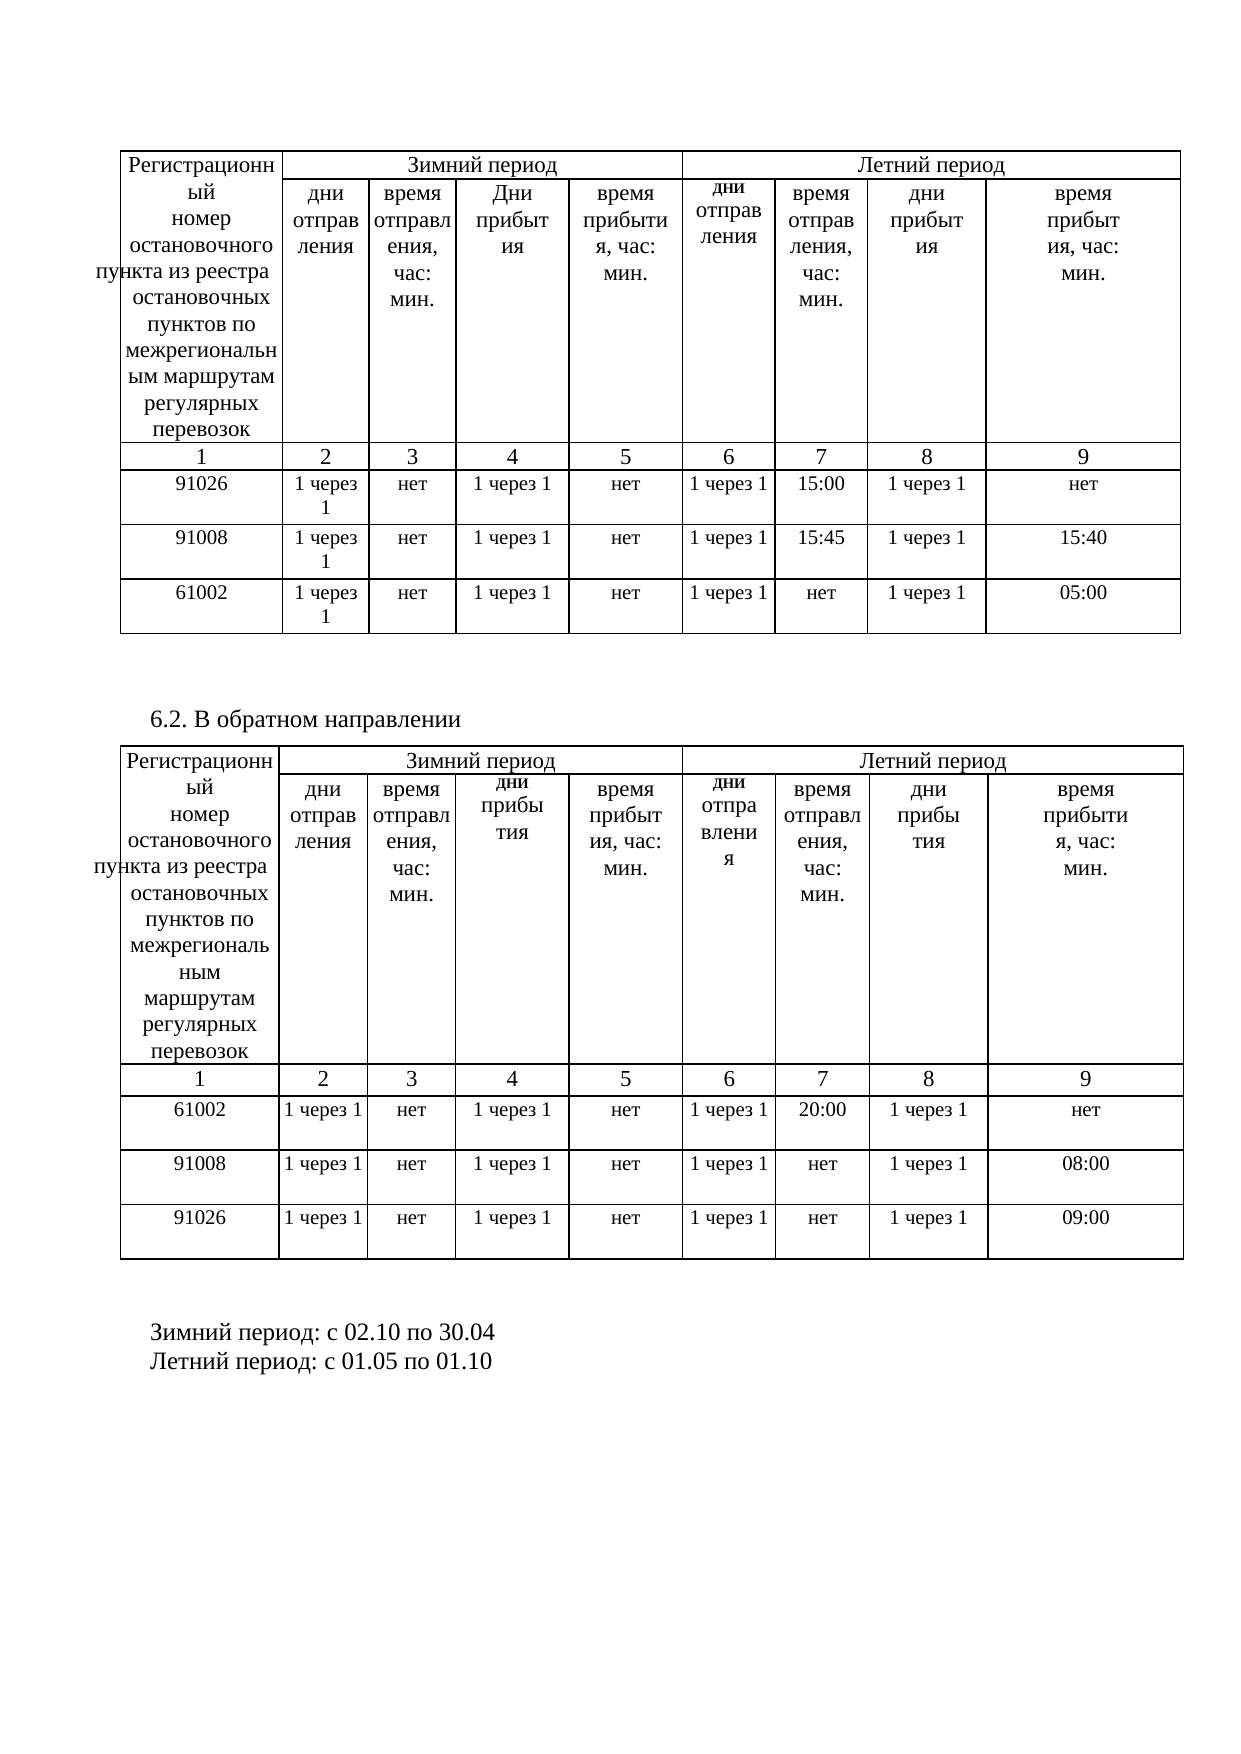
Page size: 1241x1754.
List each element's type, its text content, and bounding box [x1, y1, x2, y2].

table_cell нет [570, 1151, 682, 1204]
text Летний период: с 01.05 по 01.10 [150, 1346, 1090, 1375]
table_cell ДНИ отпра влени я [683, 775, 775, 1063]
table_cell нет [776, 1151, 869, 1204]
table_header Зимний период [283, 152, 682, 178]
table_cell ДНИ прибы тия [456, 775, 568, 1063]
table_cell 1 через 1 [280, 1151, 367, 1204]
table_cell 7 [776, 1065, 869, 1095]
table_cell дни прибы тия [870, 775, 987, 1063]
table_cell нет [368, 1097, 455, 1149]
table_cell 1 через 1 [457, 471, 568, 524]
table_cell 4 [456, 1065, 568, 1095]
table_cell 08:00 [989, 1151, 1183, 1204]
table_cell время отправл ения, час: мин. [368, 775, 455, 1063]
table_cell 61002 [121, 580, 282, 632]
table_cell 61002 [121, 1097, 278, 1149]
table_cell 9 [987, 443, 1180, 469]
table_cell нет [370, 580, 455, 632]
table_cell 20:00 [776, 1097, 869, 1149]
table_cell 1 [121, 443, 282, 469]
table_cell 1 через 1 [868, 471, 985, 524]
text Зимний период: с 02.10 по 30.04 [150, 1317, 1090, 1346]
table_cell 1 через 1 [456, 1151, 568, 1204]
table_cell нет [570, 580, 682, 632]
table_cell 2 [280, 1065, 367, 1095]
table_cell 1 через 1 [683, 1151, 775, 1204]
table_cell 4 [457, 443, 568, 469]
table_cell 09:00 [989, 1205, 1183, 1258]
table_cell 1 через 1 [683, 471, 774, 524]
table_cell 8 [870, 1065, 987, 1095]
table_cell нет [987, 471, 1180, 524]
table_cell время прибыт ия, час: мин. [987, 180, 1180, 441]
table_cell 91008 [121, 1151, 278, 1204]
table_cell дни отправ ления [283, 180, 368, 441]
table_cell 1 [121, 1065, 278, 1095]
table_cell 1 через 1 [683, 525, 774, 578]
table_cell 15:40 [987, 525, 1180, 578]
table_cell 1 через 1 [457, 525, 568, 578]
table_cell дни прибыт ия [868, 180, 985, 441]
table_cell дни отправ ления [280, 775, 367, 1063]
table_cell нет [570, 1205, 682, 1258]
table_cell 1 через 1 [456, 1205, 568, 1258]
table_header Летний период [683, 747, 1183, 773]
table_cell 1 через 1 [868, 525, 985, 578]
table_cell 1 через 1 [870, 1151, 987, 1204]
table_cell 15:45 [776, 525, 867, 578]
table_cell 1 через 1 [683, 1205, 775, 1258]
table_cell 1 через 1 [283, 580, 368, 632]
table_cell ДНИ отправ ления [683, 180, 774, 441]
table_cell 3 [368, 1065, 455, 1095]
table_cell время отправ ления, час: мин. [776, 180, 867, 441]
table_cell время отправл ения, час: мин. [370, 180, 455, 441]
table_cell 91026 [121, 471, 282, 524]
table_cell время прибыти я, час: мин. [570, 180, 682, 441]
table_header Зимний период [280, 747, 682, 773]
table_cell время прибыт ия, час: мин. [570, 775, 682, 1063]
table_cell 1 через 1 [280, 1097, 367, 1149]
table_cell 15:00 [776, 471, 867, 524]
table_cell нет [776, 580, 867, 632]
table_cell 6 [683, 1065, 775, 1095]
table_cell Дни прибыт ия [457, 180, 568, 441]
table_cell 5 [570, 443, 682, 469]
table_cell 1 через 1 [868, 580, 985, 632]
table_cell 05:00 [987, 580, 1180, 632]
table_cell нет [989, 1097, 1183, 1149]
table_cell нет [570, 1097, 682, 1149]
table_header Летний период [683, 152, 1180, 178]
table_cell время отправл ения, час: мин. [776, 775, 869, 1063]
table_cell 1 через 1 [456, 1097, 568, 1149]
table_cell 91008 [121, 525, 282, 578]
table_cell 3 [370, 443, 455, 469]
text 6.2. В обратном направлении [150, 704, 1090, 733]
table_cell 9 [989, 1065, 1183, 1095]
table_cell 1 через 1 [683, 1097, 775, 1149]
table_cell 1 через 1 [683, 580, 774, 632]
table_cell 1 через 1 [870, 1097, 987, 1149]
table_cell нет [370, 525, 455, 578]
table_cell 1 через 1 [283, 471, 368, 524]
table_cell время прибыти я, час: мин. [989, 775, 1183, 1063]
table_header Регистрационный номер остановочного пункта из реестра остановочных пунктов по межрегиональным маршрутам регулярных перевозок [121, 747, 278, 1063]
table_cell нет [368, 1151, 455, 1204]
table_cell 1 через 1 [870, 1205, 987, 1258]
table_cell нет [368, 1205, 455, 1258]
table_cell 91026 [121, 1205, 278, 1258]
table_cell 1 через 1 [457, 580, 568, 632]
table_cell 1 через 1 [283, 525, 368, 578]
table_cell 8 [868, 443, 985, 469]
table_cell 7 [776, 443, 867, 469]
table_cell 6 [683, 443, 774, 469]
table_cell нет [570, 471, 682, 524]
table_cell 1 через 1 [280, 1205, 367, 1258]
table_cell нет [570, 525, 682, 578]
table_cell 2 [283, 443, 368, 469]
table_cell 5 [570, 1065, 682, 1095]
table_cell нет [776, 1205, 869, 1258]
table_header Регистрационный номер остановочного пункта из реестра остановочных пунктов по межрегиональным маршрутам регулярных перевозок [121, 152, 282, 441]
table_cell нет [370, 471, 455, 524]
